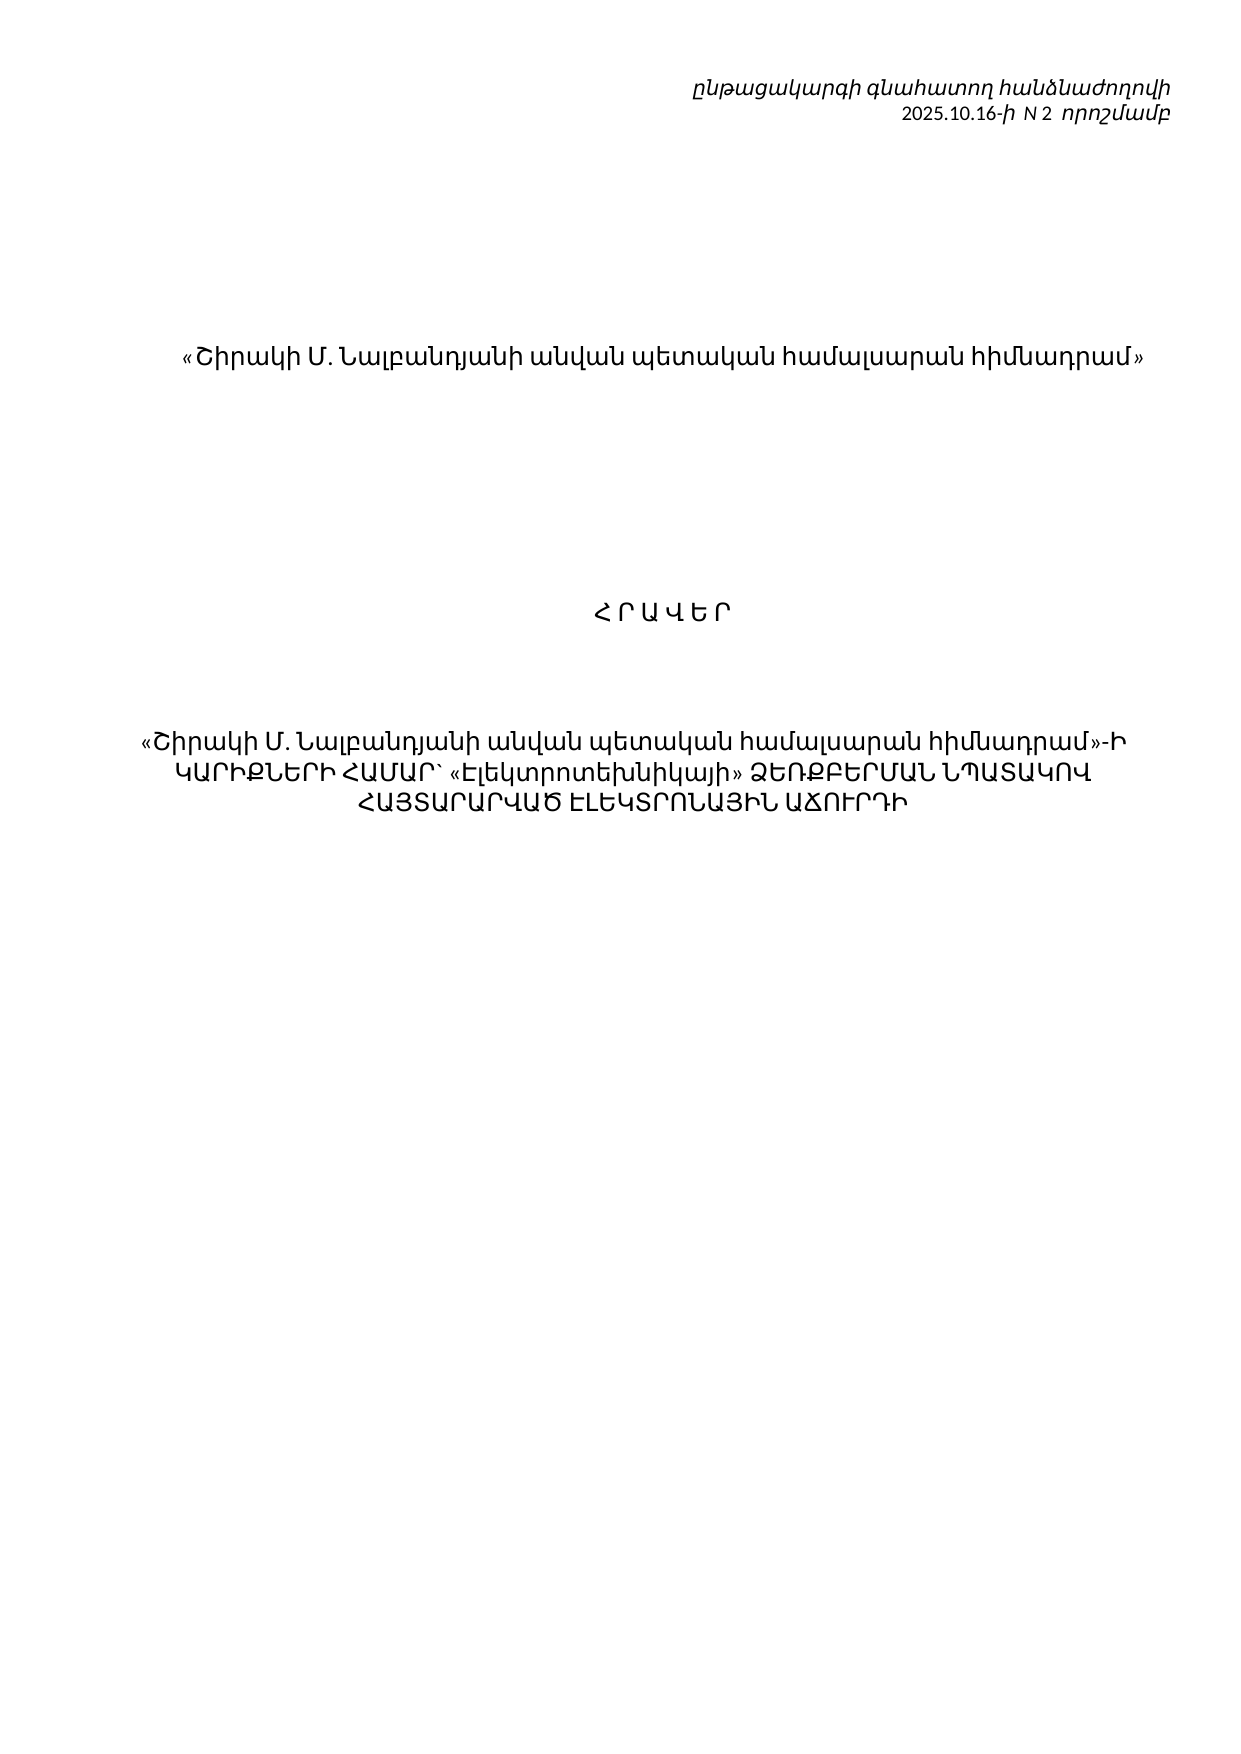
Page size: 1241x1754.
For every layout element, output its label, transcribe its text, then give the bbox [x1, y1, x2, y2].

text Հ Ր Ա Վ Ե Ր [94, 597, 1172, 628]
text 2025.10.16 -ի N 2 որոշմամբ [94, 100, 1171, 126]
text ընթացակարգի գնահատող հանձնաժողովի [94, 75, 1171, 100]
text «Շիրակի Մ. Նալբանդյանի անվան պետական համալսարան հիմնադրամ»-Ի ԿԱՐԻՔՆԵՐԻ ՀԱՄԱՐ` «Էլեկտրոտեխնիկայի» ՁԵՌՔԲԵՐՄԱՆ ՆՊԱՏԱԿՈՎ ՀԱՅՏԱՐԱՐՎԱԾ ԷԼԵԿՏՐՈՆԱՅԻՆ ԱՃՈՒՐԴԻ [94, 726, 1172, 818]
text « Շիրակի Մ. Նալբանդյանի անվան պետական համալսարան հիմնադրամ» [94, 341, 1172, 371]
